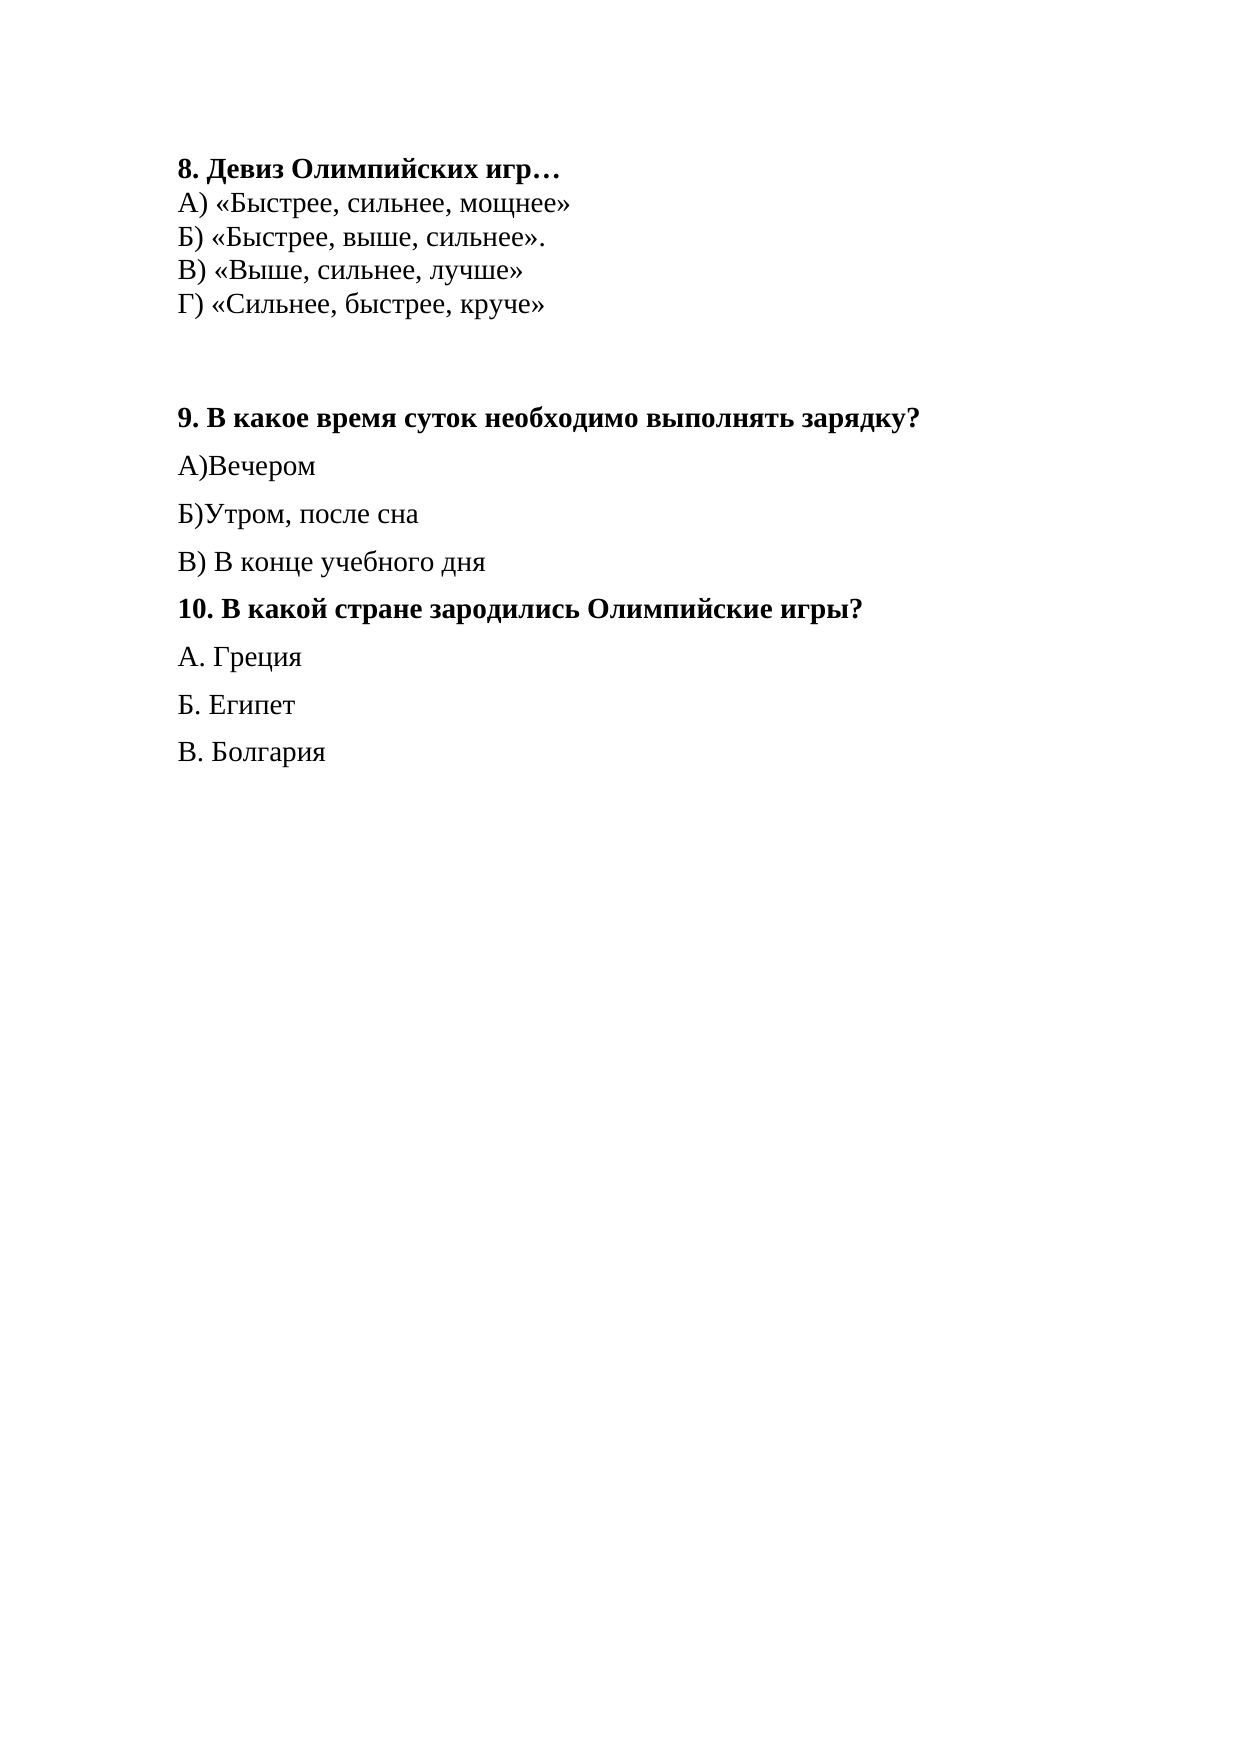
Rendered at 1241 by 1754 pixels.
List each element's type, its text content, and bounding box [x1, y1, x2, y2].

text Г) «Сильнее, быстрее, круче» [177, 286, 1152, 319]
text В. Болгария [177, 734, 1152, 768]
text 8. Девиз Олимпийских игр… [177, 152, 1152, 185]
text 10. В какой стране зародились Олимпийские игры? [177, 591, 1152, 625]
text В) «Выше, сильнее, лучше» [177, 252, 1152, 286]
text Б)Утром, после сна [177, 496, 1152, 529]
text Б) «Быстрее, выше, сильнее». [177, 219, 1152, 252]
text 9. В какое время суток необходимо выполнять зарядку? [177, 401, 1152, 434]
text А)Вечером [177, 448, 1152, 482]
text Б. Египет [177, 687, 1152, 720]
text А. Греция [177, 639, 1152, 673]
text В) В конце учебного дня [177, 544, 1152, 577]
text А) «Быстрее, сильнее, мощнее» [177, 185, 1152, 219]
